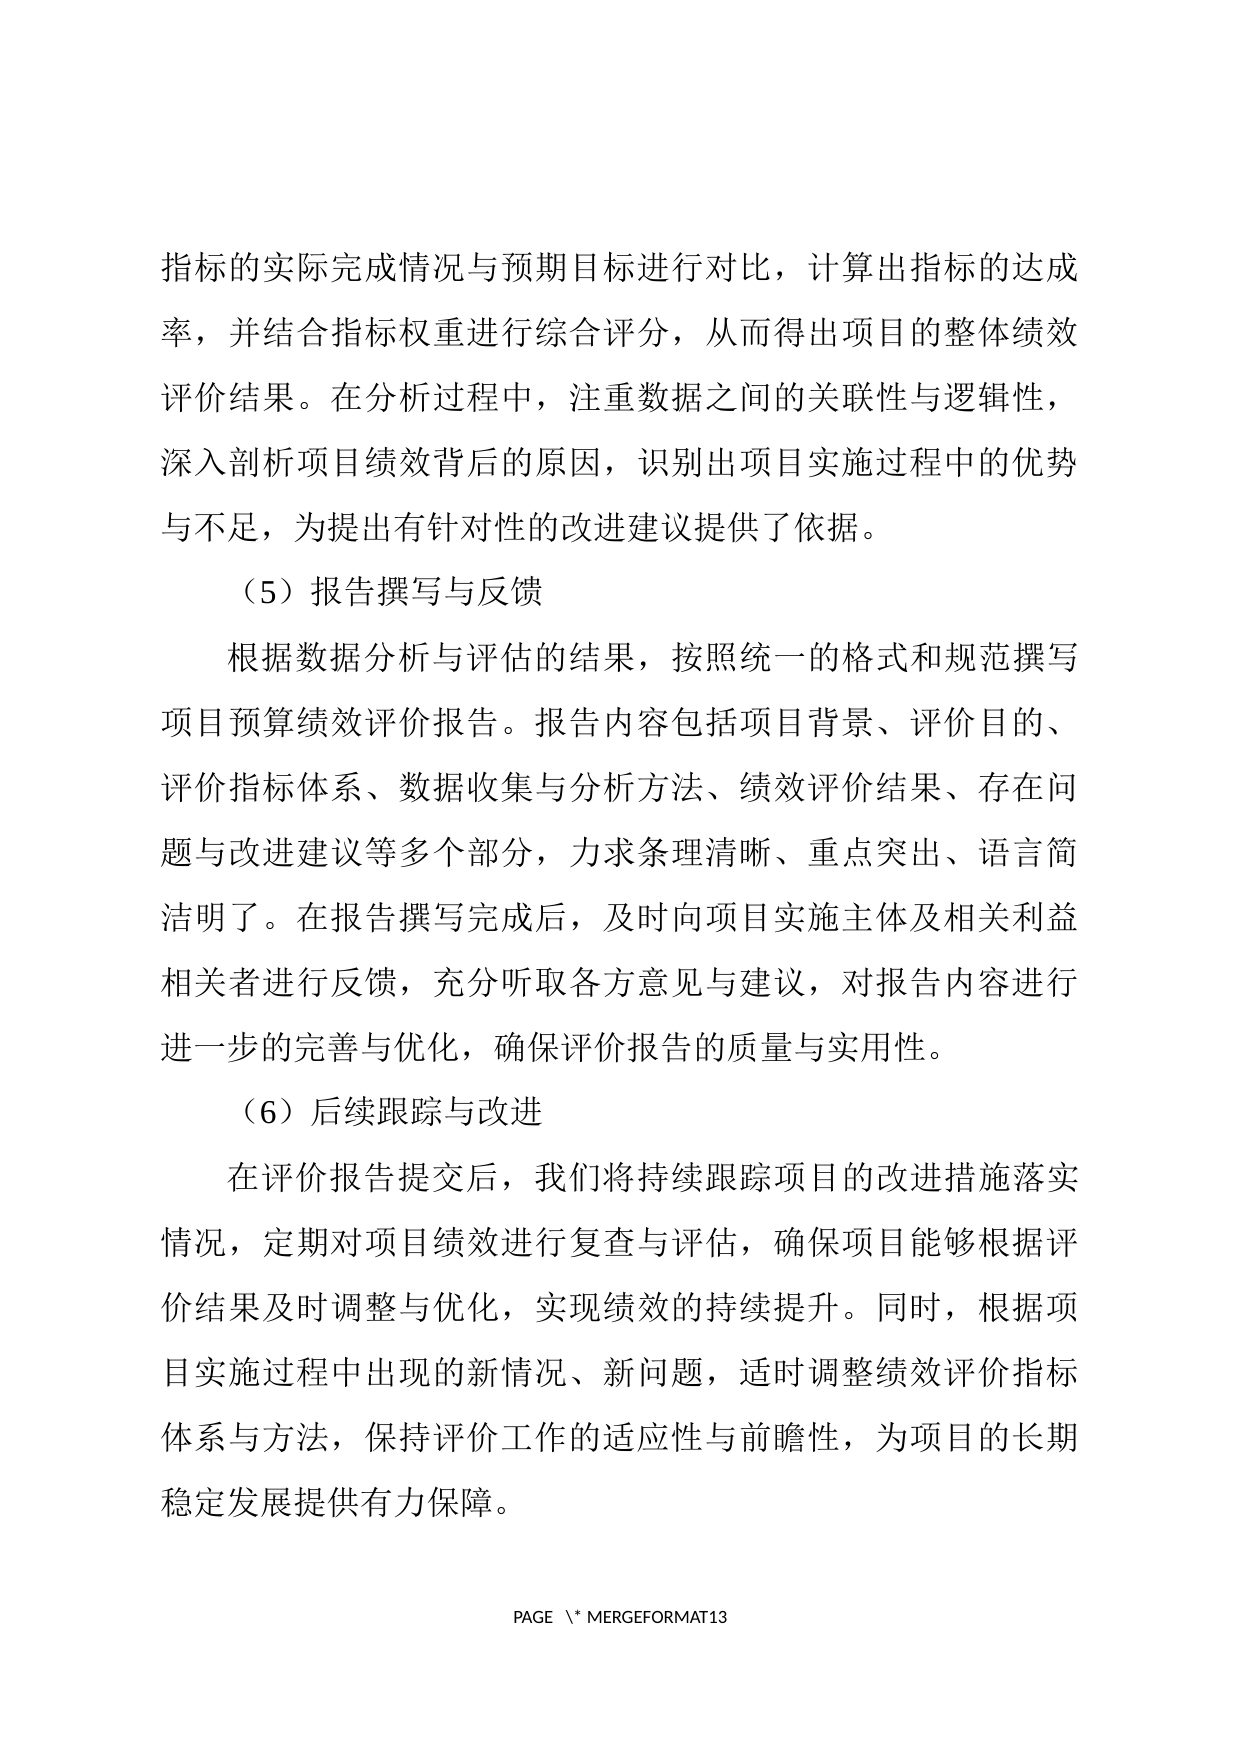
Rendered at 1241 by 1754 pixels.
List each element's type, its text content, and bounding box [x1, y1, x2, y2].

text （5）报告撰写与反馈 [159, 558, 1081, 623]
text （6）后续跟踪与改进 [159, 1078, 1081, 1143]
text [159, 233, 1081, 558]
text 在评价报告提交后，我们将持续跟踪项目的改进措施落实情况，定期对项目绩效进行复查与评估，确保项目能够根据评价结果及时调整与优化，实现绩效的持续提升。同时，根据项目实施过程中出现的新情况、新问题，适时调整绩效评价指标体系与方法，保持评价工作的适应性与前瞻性，为项目的长期稳定发展提供有力保障。 [159, 1143, 1081, 1533]
text 根据数据分析与评估的结果，按照统一的格式和规范撰写项目预算绩效评价报告。报告内容包括项目背景、评价目的、评价指标体系、数据收集与分析方法、绩效评价结果、存在问题与改进建议等多个部分，力求条理清晰、重点突出、语言简洁明了。在报告撰写完成后，及时向项目实施主体及相关利益相关者进行反馈，充分听取各方意见与建议，对报告内容进行进一步的完善与优化，确保评价报告的质量与实用性。 [159, 623, 1081, 1078]
